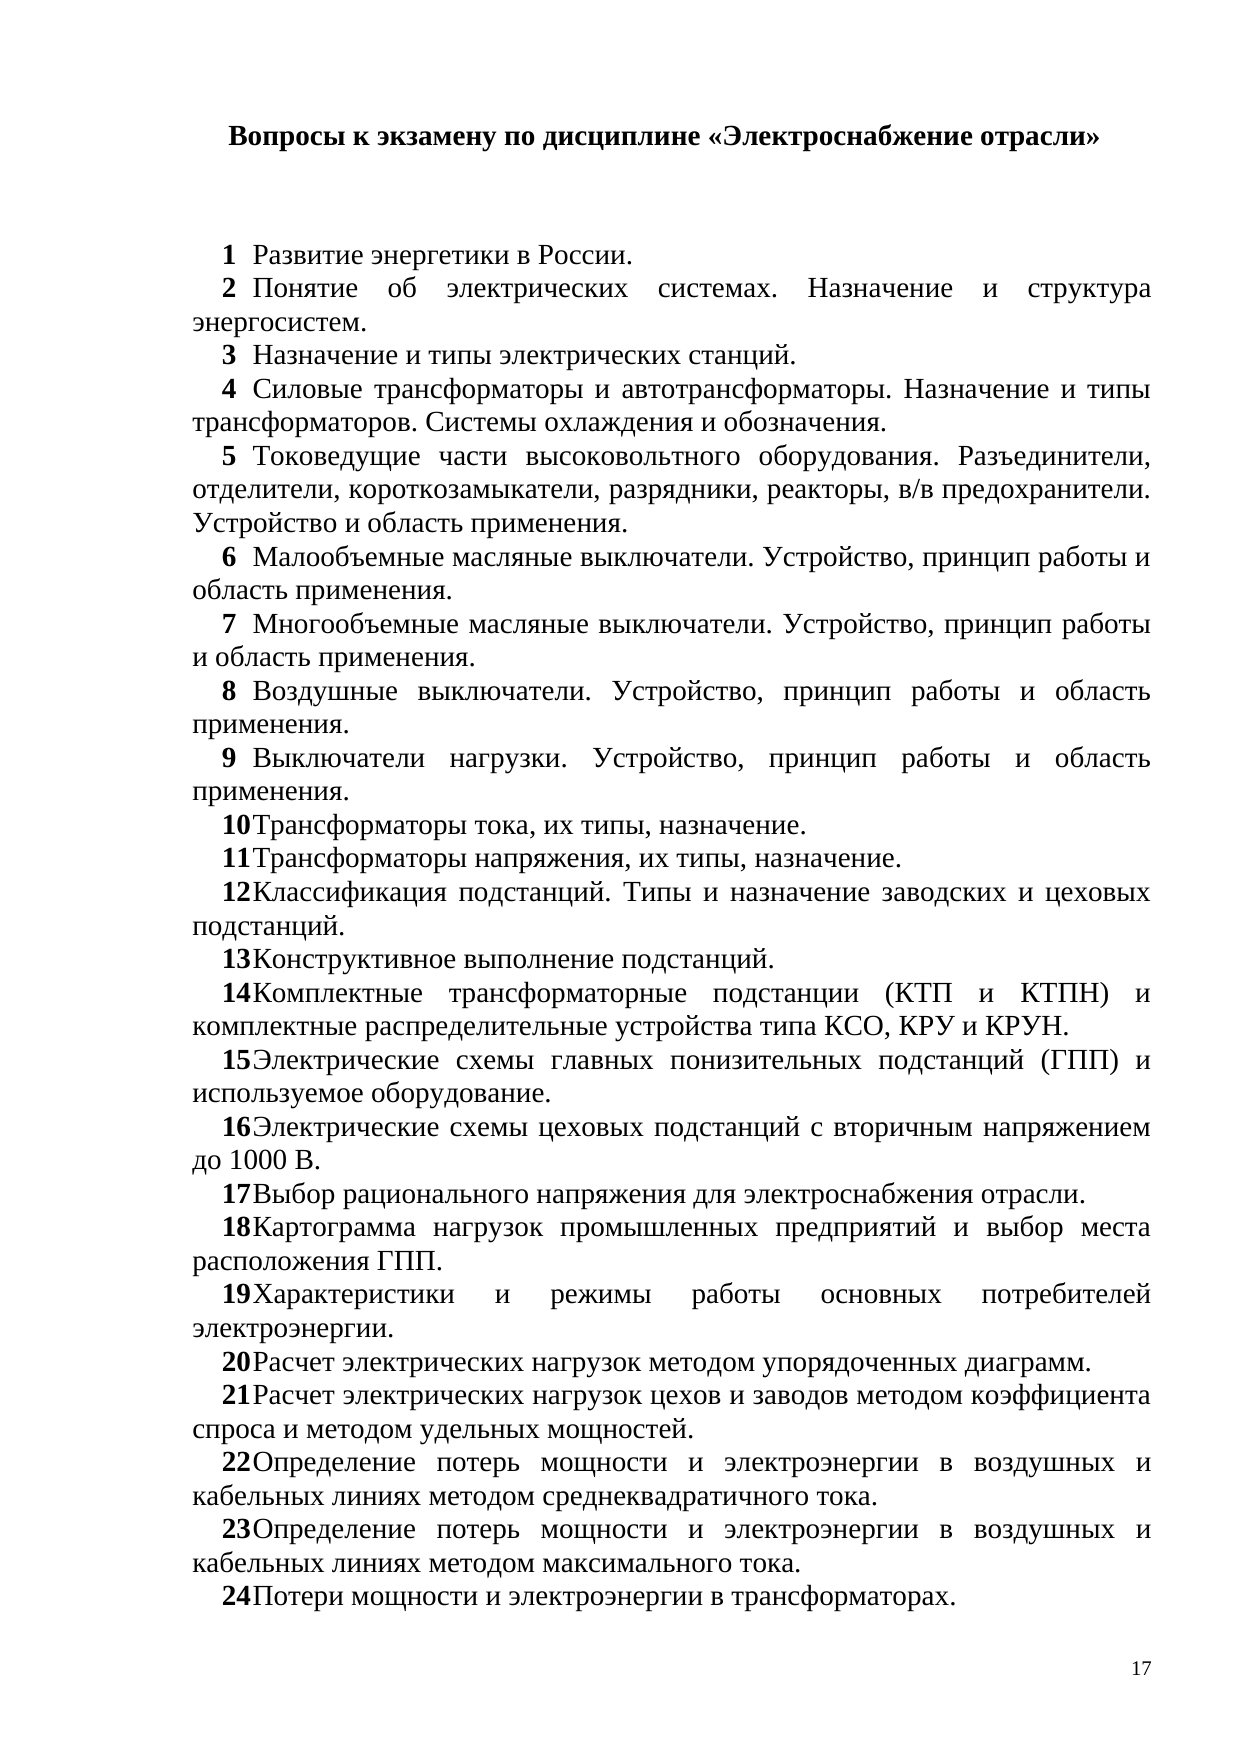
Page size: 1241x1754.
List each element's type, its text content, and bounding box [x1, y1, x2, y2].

list Выключатели нагрузки. Устройство, принцип работы и область применения. [192, 740, 1152, 807]
list Воздушные выключатели. Устройство, принцип работы и область применения. [192, 673, 1152, 740]
list Картограмма нагрузок промышленных предприятий и выбор места расположения ГПП. [192, 1209, 1152, 1277]
list Токоведущие части высоковольтного оборудования. Разъединители, отделители, короткозамыкатели, разрядники, реакторы, в/в предохранители. Устройство и область применения. [192, 438, 1152, 539]
list Понятие об электрических системах. Назначение и структура энергосистем. [192, 270, 1152, 337]
list Развитие энергетики в России. [192, 237, 1152, 270]
list Назначение и типы электрических станций. [192, 337, 1152, 371]
text Вопросы к экзамену по дисциплине «Электроснабжение отрасли» [177, 118, 1152, 152]
list Характеристики и режимы работы основных потребителей электроэнергии. [192, 1277, 1152, 1344]
list Электрические схемы главных понизительных подстанций (ГПП) и используемое оборудование. [192, 1042, 1152, 1109]
list Классификация подстанций. Типы и назначение заводских и цеховых подстанций. [192, 874, 1152, 941]
list Комплектные трансформаторные подстанции (КТП и КТПН) и комплектные распределительные устройства типа КСО, КРУ и КРУН. [192, 975, 1152, 1042]
list Конструктивное выполнение подстанций. [192, 941, 1152, 975]
list Расчет электрических нагрузок методом упорядоченных диаграмм. [192, 1344, 1152, 1377]
list Определение потерь мощности и электроэнергии в воздушных и кабельных линиях методом максимального тока. [192, 1511, 1152, 1578]
list Потери мощности и электроэнергии в трансформаторах. [192, 1578, 1152, 1612]
list Трансформаторы напряжения, их типы, назначение. [192, 841, 1152, 874]
list Многообъемные масляные выключатели. Устройство, принцип работы и область применения. [192, 606, 1152, 673]
list Определение потерь мощности и электроэнергии в воздушных и кабельных линиях методом среднеквадратичного тока. [192, 1444, 1152, 1511]
list Электрические схемы цеховых подстанций с вторичным напряжением до 1000 В. [192, 1109, 1152, 1176]
list Расчет электрических нагрузок цехов и заводов методом коэффициента спроса и методом удельных мощностей. [192, 1377, 1152, 1444]
list Трансформаторы тока, их типы, назначение. [192, 807, 1152, 841]
list Малообъемные масляные выключатели. Устройство, принцип работы и область применения. [192, 539, 1152, 606]
list Выбор рационального напряжения для электроснабжения отрасли. [192, 1176, 1152, 1209]
list Силовые трансформаторы и автотрансформаторы. Назначение и типы трансформаторов. Системы охлаждения и обозначения. [192, 371, 1152, 438]
